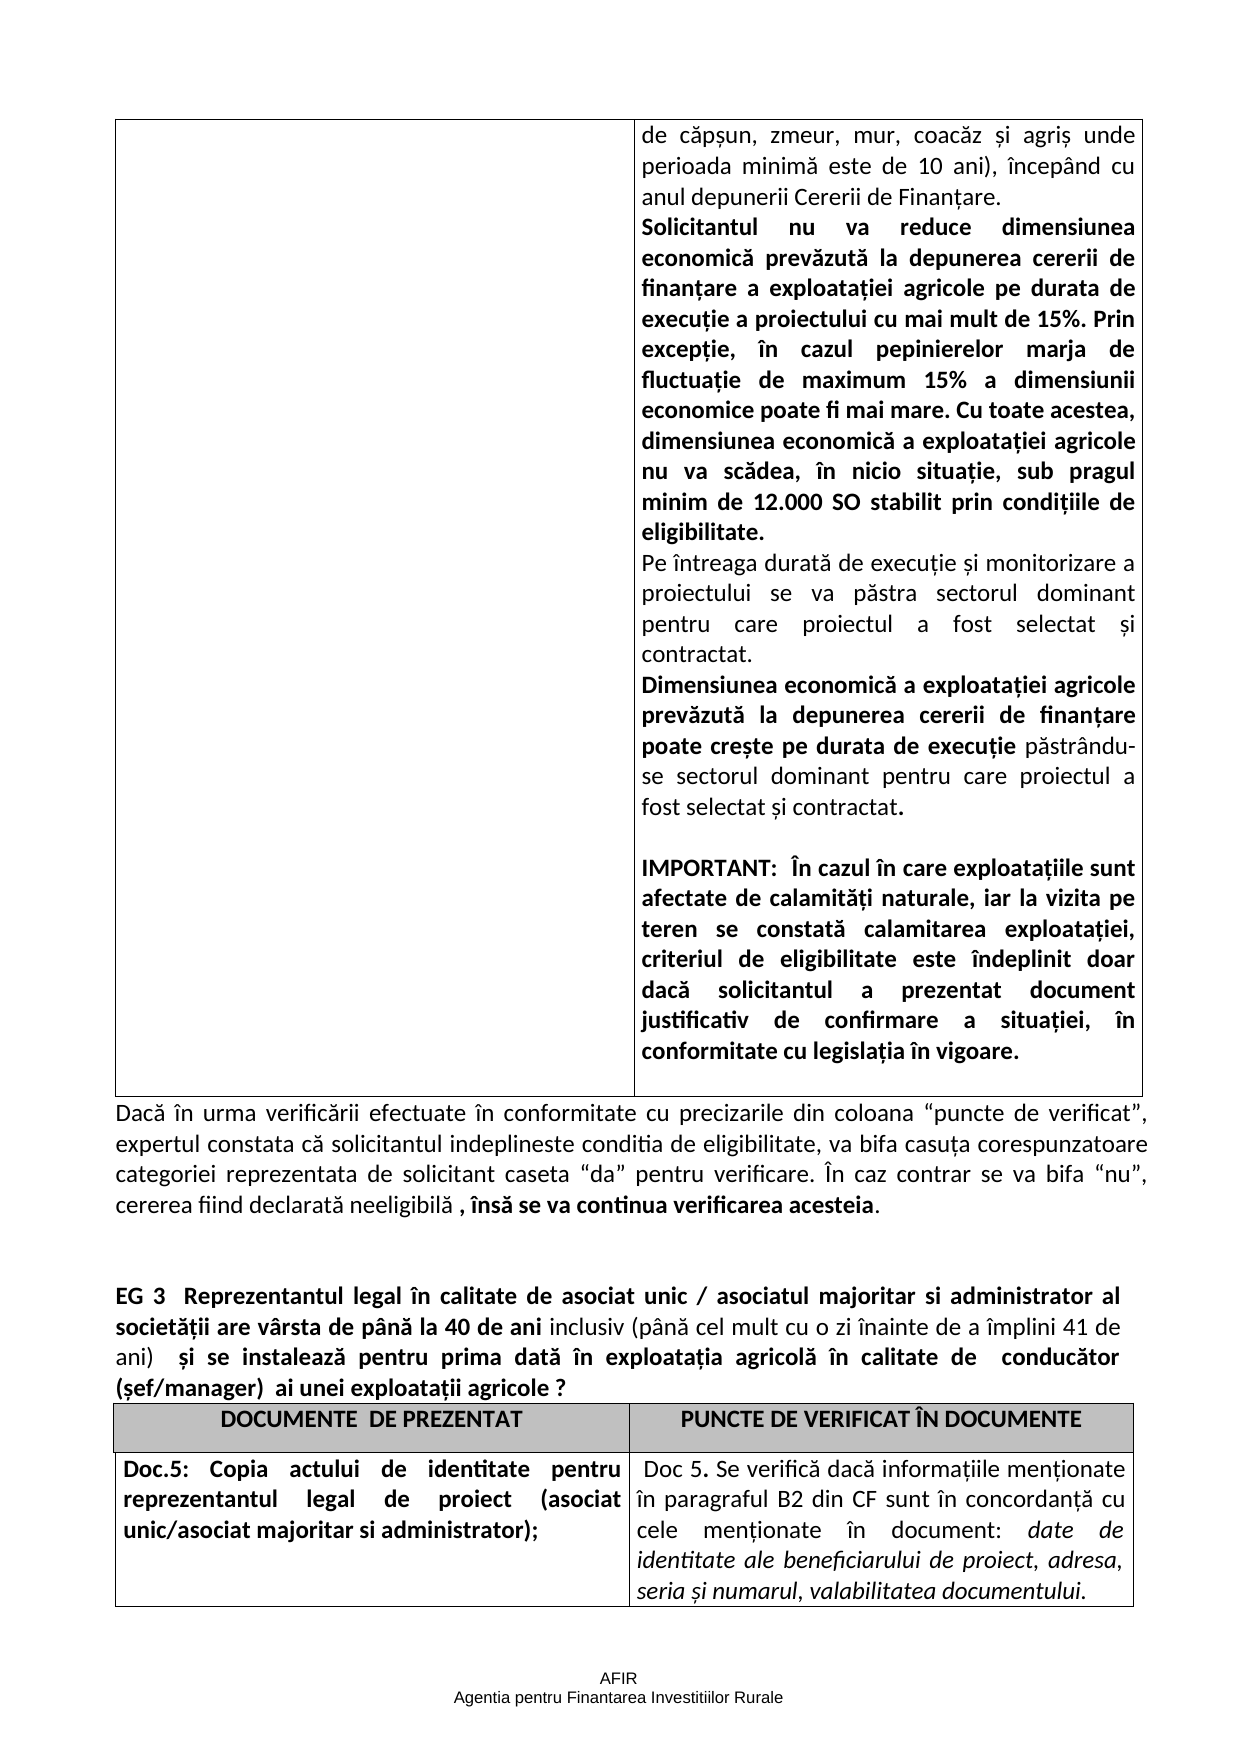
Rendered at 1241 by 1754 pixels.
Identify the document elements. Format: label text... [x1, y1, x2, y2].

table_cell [116, 1453, 629, 1606]
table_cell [635, 120, 1142, 1096]
table_header PUNCTE DE VERIFICAT ÎN DOCUMENTE [630, 1404, 1133, 1452]
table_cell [116, 120, 634, 1096]
table_header DOCUMENTE DE PREZENTAT [114, 1404, 629, 1452]
text EG 3 Reprezentantul legal în calitate de asociat unic / asociatul majoritar si administrator al societăţii are vârsta de până la 40 de ani inclusiv (până cel mult cu o zi înainte de a împlini 41 de ani) şi se instalează pentru prima dată în exploataţia agricolă în calitate de conducător (şef/manager) ai unei exploataţii agricole ? [115, 1280, 1122, 1402]
text Dacă în urma verificării efectuate în conformitate cu precizarile din coloana “puncte de verificat”, expertul constata că solicitantul indeplineste conditia de eligibilitate, va bifa casuţa corespunzatoare categoriei reprezentata de solicitant caseta “da” pentru verificare. În caz contrar se va bifa “nu”, cererea fiind declarată neeligibilă , însă se va continua verificarea acesteia. [115, 1097, 1150, 1219]
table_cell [630, 1453, 1133, 1606]
